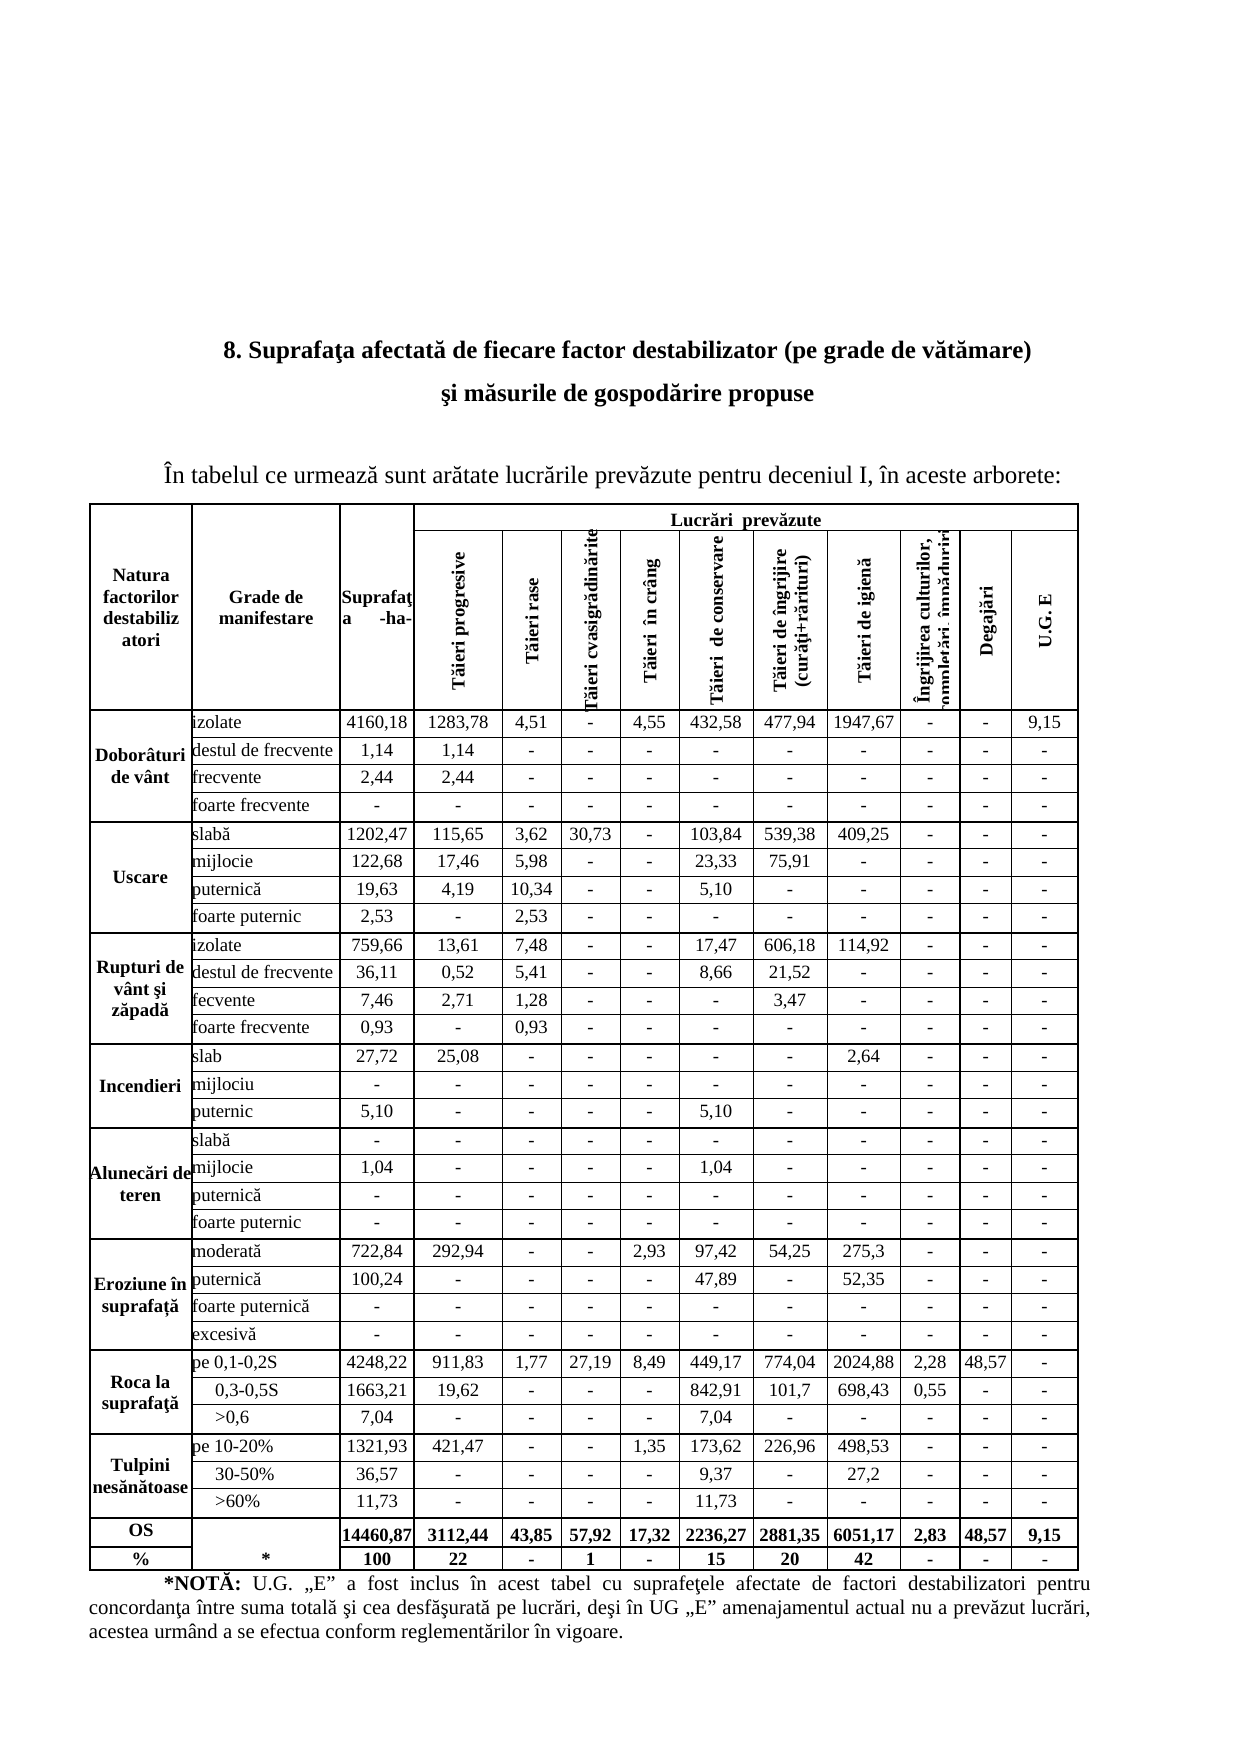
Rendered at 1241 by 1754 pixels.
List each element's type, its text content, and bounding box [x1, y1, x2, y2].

table_cell - [754, 877, 827, 903]
table_cell - [828, 1405, 900, 1433]
table_cell - [901, 1099, 959, 1127]
table_cell - [754, 1322, 827, 1349]
table_cell - [621, 904, 679, 932]
table_cell foarte frecvente [193, 793, 339, 821]
table_cell - [503, 1045, 561, 1071]
table_cell 432,58 [680, 711, 753, 737]
table_cell - [680, 1015, 753, 1043]
table_cell fecvente [193, 988, 339, 1014]
table_cell - [901, 1072, 959, 1098]
table_cell - [503, 1072, 561, 1098]
table_cell - [503, 1294, 561, 1321]
table_cell - [621, 823, 679, 848]
table_cell 3,62 [503, 823, 561, 848]
table_cell 17,46 [415, 849, 502, 876]
table_cell - [621, 1405, 679, 1433]
table_cell 11,73 [680, 1489, 753, 1517]
table_cell U.G. E [1012, 531, 1077, 709]
table_cell - [503, 1210, 561, 1238]
table_cell - [621, 1045, 679, 1071]
table_cell - [961, 765, 1011, 792]
table_cell - [621, 1015, 679, 1043]
table_cell - [828, 793, 900, 821]
table_cell - [621, 988, 679, 1014]
table_cell - [1012, 1548, 1077, 1569]
table_cell 774,04 [754, 1351, 827, 1377]
table_cell 4160,18 [341, 711, 413, 737]
table_cell - [754, 904, 827, 932]
table_cell - [1012, 960, 1077, 987]
table_cell 2,53 [503, 904, 561, 932]
table_cell 30-50% [193, 1462, 339, 1488]
table_cell - [961, 738, 1011, 764]
table_cell - [961, 1378, 1011, 1404]
table_cell 2024,88 [828, 1351, 900, 1377]
table_cell - [503, 1267, 561, 1293]
table_cell 2,28 [901, 1351, 959, 1377]
table_cell excesivă [193, 1322, 339, 1349]
table_cell - [901, 738, 959, 764]
table_cell - [901, 1294, 959, 1321]
table_cell 25,08 [415, 1045, 502, 1071]
table_cell 722,84 [341, 1240, 413, 1266]
table_cell - [961, 934, 1011, 959]
table_cell 292,94 [415, 1240, 502, 1266]
table_cell foarte puternic [193, 1210, 339, 1238]
table_cell - [1012, 1183, 1077, 1209]
table_cell - [415, 1183, 502, 1209]
table_cell - [754, 793, 827, 821]
table_cell - [415, 1099, 502, 1127]
table_cell 27,2 [828, 1462, 900, 1488]
table_cell - [901, 904, 959, 932]
table_cell - [1012, 934, 1077, 959]
table_cell - [828, 877, 900, 903]
table_cell 47,89 [680, 1267, 753, 1293]
table_cell moderată [193, 1240, 339, 1266]
table_cell - [621, 1294, 679, 1321]
table_cell - [415, 1294, 502, 1321]
table_cell - [562, 988, 620, 1014]
table_cell - [562, 1267, 620, 1293]
table_cell - [621, 1183, 679, 1209]
table_cell Tăieri de igienă [828, 531, 900, 709]
table_cell - [961, 1099, 1011, 1127]
table_cell - [562, 877, 620, 903]
table_cell - [503, 1183, 561, 1209]
table_cell - [562, 1129, 620, 1154]
table_cell - [901, 1267, 959, 1293]
table_cell - [341, 1294, 413, 1321]
table_cell - [754, 765, 827, 792]
table_cell 2,44 [415, 765, 502, 792]
table_cell - [901, 1015, 959, 1043]
table_cell - [1012, 1322, 1077, 1349]
table_header Natura factorilor destabilizatori [91, 505, 191, 709]
table_cell - [1012, 823, 1077, 848]
table_cell - [562, 1322, 620, 1349]
table_cell mijlociu [193, 1072, 339, 1098]
table_cell - [754, 1405, 827, 1433]
table_cell 43,85 [503, 1519, 561, 1546]
table_cell - [562, 1294, 620, 1321]
table_cell - [503, 793, 561, 821]
table_cell - [1012, 1155, 1077, 1182]
table_cell - [901, 1129, 959, 1154]
table_cell 275,3 [828, 1240, 900, 1266]
table_cell puternic [193, 1099, 339, 1127]
table_cell - [901, 765, 959, 792]
text *NOTĂ: U.G. „E” a fost inclus în acest tabel cu suprafeţele afectate de factori destabilizatori pentru concordanţa între suma totală şi cea desfăşurată pe lucrări, deşi în UG „E” amenajamentul actual nu a prevăzut lucrări, acestea urmând a se efectua conform reglementărilor în vigoare. [89, 1571, 1092, 1643]
table_cell - [562, 793, 620, 821]
table_cell 1,77 [503, 1351, 561, 1377]
table_cell - [754, 1099, 827, 1127]
table_cell - [901, 1405, 959, 1433]
table_cell - [828, 1155, 900, 1182]
table_cell - [503, 1240, 561, 1266]
table_cell - [1012, 1045, 1077, 1071]
table_cell - [901, 823, 959, 848]
table_cell 48,57 [961, 1519, 1011, 1546]
table_cell - [961, 960, 1011, 987]
table_cell - [828, 1183, 900, 1209]
table_cell 52,35 [828, 1267, 900, 1293]
table_cell 100 [341, 1548, 413, 1569]
table_cell - [680, 1294, 753, 1321]
table_cell - [562, 1378, 620, 1404]
table_cell 21,52 [754, 960, 827, 987]
table_cell - [562, 1462, 620, 1488]
table_cell - [341, 1129, 413, 1154]
table_cell - [621, 738, 679, 764]
table_cell 759,66 [341, 934, 413, 959]
table_cell - [503, 1548, 561, 1569]
table_cell - [901, 1240, 959, 1266]
table_cell - [901, 849, 959, 876]
table_cell - [341, 1210, 413, 1238]
table_cell Alunecări de teren [91, 1129, 191, 1238]
table_cell - [1012, 1129, 1077, 1154]
table_cell 19,62 [415, 1378, 502, 1404]
table_cell pe 10-20% [193, 1435, 339, 1461]
table_cell Tăieri progresive [415, 531, 502, 709]
table_cell - [503, 1405, 561, 1433]
table_cell 11,73 [341, 1489, 413, 1517]
table_cell 1 [562, 1548, 620, 1569]
table_cell 122,68 [341, 849, 413, 876]
table_cell foarte puternică [193, 1294, 339, 1321]
table_cell - [961, 1155, 1011, 1182]
table_cell - [1012, 1435, 1077, 1461]
table_cell 42 [828, 1548, 900, 1569]
table_cell - [1012, 1351, 1077, 1377]
table_cell - [1012, 1267, 1077, 1293]
table_cell - [754, 738, 827, 764]
table_cell - [901, 934, 959, 959]
table_cell 4,55 [621, 711, 679, 737]
table_cell 20 [754, 1548, 827, 1569]
table_cell - [901, 1322, 959, 1349]
table_cell - [562, 1405, 620, 1433]
table_cell 0,3-0,5S [193, 1378, 339, 1404]
table_cell - [503, 1155, 561, 1182]
table_cell - [621, 1099, 679, 1127]
table_cell 36,11 [341, 960, 413, 987]
table_cell Incendieri [91, 1045, 191, 1127]
table_cell - [503, 1489, 561, 1517]
text În tabelul ce urmează sunt arătate lucrările prevăzute pentru deceniul I, în aceste arborete: [89, 460, 1092, 488]
table_cell - [341, 1183, 413, 1209]
table_cell Tăieri rase [503, 531, 561, 709]
table_cell - [503, 1129, 561, 1154]
table_cell - [562, 1015, 620, 1043]
table_cell 0,93 [341, 1015, 413, 1043]
table_cell - [901, 1183, 959, 1209]
table_cell >60% [193, 1489, 339, 1517]
table_cell 698,43 [828, 1378, 900, 1404]
table_cell - [415, 1072, 502, 1098]
table_cell Roca la suprafaţă [91, 1351, 191, 1433]
table_cell - [1012, 738, 1077, 764]
table_cell - [901, 1155, 959, 1182]
table_cell - [503, 765, 561, 792]
table_cell - [621, 1548, 679, 1569]
table_cell puternică [193, 1267, 339, 1293]
table_cell 449,17 [680, 1351, 753, 1377]
table_cell - [1012, 1015, 1077, 1043]
table_cell 9,37 [680, 1462, 753, 1488]
table_cell - [901, 793, 959, 821]
table_cell 54,25 [754, 1240, 827, 1266]
table_cell 1,28 [503, 988, 561, 1014]
table_cell 22 [415, 1548, 502, 1569]
table_cell - [901, 711, 959, 737]
table_cell - [754, 1462, 827, 1488]
table_cell - [1012, 1210, 1077, 1238]
table_cell Uscare [91, 823, 191, 932]
table_cell - [562, 904, 620, 932]
table_cell 14460,87 [341, 1519, 413, 1546]
table_cell - [341, 793, 413, 821]
table_cell 1,04 [341, 1155, 413, 1182]
table_cell 7,46 [341, 988, 413, 1014]
table_cell - [901, 1489, 959, 1517]
table_cell 2,71 [415, 988, 502, 1014]
table_cell - [621, 1462, 679, 1488]
table_cell - [754, 1489, 827, 1517]
table_cell - [961, 849, 1011, 876]
table_cell - [961, 1267, 1011, 1293]
table_cell - [562, 765, 620, 792]
table_cell - [621, 1210, 679, 1238]
table_cell - [754, 1129, 827, 1154]
table_cell - [415, 1489, 502, 1517]
table_cell - [680, 765, 753, 792]
table_cell - [1012, 1462, 1077, 1488]
table_cell 226,96 [754, 1435, 827, 1461]
table_cell - [961, 1045, 1011, 1071]
table_cell - [680, 1045, 753, 1071]
table_cell - [680, 1322, 753, 1349]
table_cell 2,64 [828, 1045, 900, 1071]
table_cell - [621, 849, 679, 876]
text şi măsurile de gospodărire propuse [162, 378, 1092, 407]
table_cell - [961, 877, 1011, 903]
table_cell - [680, 1183, 753, 1209]
table_cell - [901, 988, 959, 1014]
table_cell - [754, 1210, 827, 1238]
table_cell - [415, 1267, 502, 1293]
table_cell - [828, 1210, 900, 1238]
table_cell - [961, 1462, 1011, 1488]
table_cell 13,61 [415, 934, 502, 959]
table_cell - [562, 1435, 620, 1461]
table_cell 5,98 [503, 849, 561, 876]
table_cell 0,93 [503, 1015, 561, 1043]
table_cell - [415, 1155, 502, 1182]
table_cell - [415, 793, 502, 821]
table_cell - [621, 765, 679, 792]
table_cell - [415, 1462, 502, 1488]
table_cell - [828, 849, 900, 876]
table_cell - [754, 1015, 827, 1043]
table_cell - [503, 1462, 561, 1488]
table_cell - [901, 960, 959, 987]
table_cell 4248,22 [341, 1351, 413, 1377]
table_cell - [1012, 793, 1077, 821]
table_cell 2,93 [621, 1240, 679, 1266]
table_cell 2,44 [341, 765, 413, 792]
table_cell - [901, 1045, 959, 1071]
table_cell - [1012, 1405, 1077, 1433]
table_cell - [961, 1072, 1011, 1098]
table_cell pe 0,1-0,2S [193, 1351, 339, 1377]
table_cell 2,53 [341, 904, 413, 932]
table_cell - [828, 1294, 900, 1321]
table_cell - [503, 1435, 561, 1461]
table_cell 421,47 [415, 1435, 502, 1461]
table_cell 27,72 [341, 1045, 413, 1071]
table_cell - [828, 1015, 900, 1043]
table_cell - [341, 1072, 413, 1098]
table_cell 48,57 [961, 1351, 1011, 1377]
table_cell - [961, 904, 1011, 932]
table_cell 2236,27 [680, 1519, 753, 1546]
table_cell - [961, 1322, 1011, 1349]
table_cell - [1012, 1489, 1077, 1517]
table_cell 103,84 [680, 823, 753, 848]
table_cell >0,6 [193, 1405, 339, 1433]
table_cell - [621, 1489, 679, 1517]
table_cell 7,48 [503, 934, 561, 959]
table_cell - [828, 988, 900, 1014]
table_cell - [415, 1015, 502, 1043]
table_cell 606,18 [754, 934, 827, 959]
table_cell - [415, 1405, 502, 1433]
table_cell 75,91 [754, 849, 827, 876]
table_cell - [961, 1294, 1011, 1321]
table_cell - [562, 1099, 620, 1127]
table_cell 97,42 [680, 1240, 753, 1266]
table_cell 5,10 [680, 1099, 753, 1127]
table_cell 3112,44 [415, 1519, 502, 1546]
table_cell - [503, 1099, 561, 1127]
table_cell 1,35 [621, 1435, 679, 1461]
table_cell 5,10 [341, 1099, 413, 1127]
table_cell - [562, 1072, 620, 1098]
table_cell - [562, 1155, 620, 1182]
table_cell destul de frecvente [193, 738, 339, 764]
table_cell 409,25 [828, 823, 900, 848]
table_cell - [961, 793, 1011, 821]
table_cell - [621, 877, 679, 903]
table_cell - [415, 1129, 502, 1154]
table_cell - [754, 1294, 827, 1321]
table_cell - [1012, 849, 1077, 876]
table_cell Tăieri de conservare [680, 531, 753, 709]
table_cell - [961, 988, 1011, 1014]
table_cell - [1012, 1072, 1077, 1098]
table_cell - [341, 1322, 413, 1349]
table_cell - [828, 1129, 900, 1154]
table_cell slabă [193, 1129, 339, 1154]
table_cell 57,92 [562, 1519, 620, 1546]
table_cell - [680, 904, 753, 932]
table_cell foarte frecvente [193, 1015, 339, 1043]
table_cell - [415, 1322, 502, 1349]
table_cell - [415, 1210, 502, 1238]
table_cell - [828, 960, 900, 987]
table_cell Tăieri cvasigrădinărite [562, 531, 620, 709]
table_cell - [961, 1548, 1011, 1569]
table_cell 4,51 [503, 711, 561, 737]
table_cell - [1012, 765, 1077, 792]
table_cell - [562, 934, 620, 959]
table_cell - [901, 1548, 959, 1569]
text 8. Suprafaţa afectată de fiecare factor destabilizator (pe grade de vătămare) [162, 335, 1092, 364]
table_cell Degajări [961, 531, 1011, 709]
table_cell - [901, 1435, 959, 1461]
table_cell - [961, 1183, 1011, 1209]
table_cell 30,73 [562, 823, 620, 848]
table_cell 36,57 [341, 1462, 413, 1488]
table_cell 1663,21 [341, 1378, 413, 1404]
table_cell - [503, 1378, 561, 1404]
table_cell 173,62 [680, 1435, 753, 1461]
table_cell 0,52 [415, 960, 502, 987]
table_cell Tulpini nesănătoase [91, 1435, 191, 1517]
table_cell 2,83 [901, 1519, 959, 1546]
table_cell - [562, 1210, 620, 1238]
table_cell 911,83 [415, 1351, 502, 1377]
table_cell 1947,67 [828, 711, 900, 737]
table_cell Tăieri de îngrijire (curăţi+rărituri) [754, 531, 827, 709]
table_cell 7,04 [341, 1405, 413, 1433]
table_cell 17,32 [621, 1519, 679, 1546]
table_cell 10,34 [503, 877, 561, 903]
table_cell 6051,17 [828, 1519, 900, 1546]
table_cell - [562, 1045, 620, 1071]
table_cell 17,47 [680, 934, 753, 959]
table_cell 498,53 [828, 1435, 900, 1461]
table_header Suprafaţa -ha- [341, 505, 413, 709]
table_cell 115,65 [415, 823, 502, 848]
table_cell - [562, 1240, 620, 1266]
table_cell - [503, 738, 561, 764]
table_cell Rupturi de vânt şi zăpadă [91, 934, 191, 1043]
table_cell - [828, 904, 900, 932]
table_cell - [562, 960, 620, 987]
table_cell 3,47 [754, 988, 827, 1014]
table_cell 9,15 [1012, 711, 1077, 737]
table_cell 100,24 [341, 1267, 413, 1293]
table_cell - [961, 823, 1011, 848]
table_cell % [91, 1548, 191, 1569]
table_header Lucrări prevăzute [415, 505, 1077, 530]
table_cell - [562, 1183, 620, 1209]
table_cell - [901, 1210, 959, 1238]
table_cell - [828, 738, 900, 764]
table_cell 1283,78 [415, 711, 502, 737]
table_cell - [961, 1240, 1011, 1266]
table_cell foarte puternic [193, 904, 339, 932]
table_cell - [680, 793, 753, 821]
table_cell - [621, 793, 679, 821]
table_cell - [562, 711, 620, 737]
table_cell * [193, 1519, 339, 1569]
table_cell - [901, 1462, 959, 1488]
table_cell - [828, 765, 900, 792]
table_cell - [754, 1072, 827, 1098]
table_cell - [680, 1072, 753, 1098]
table_cell - [621, 934, 679, 959]
table_cell - [562, 849, 620, 876]
table_cell 8,66 [680, 960, 753, 987]
table_cell 477,94 [754, 711, 827, 737]
table_cell OS [91, 1519, 191, 1546]
table_cell - [680, 1129, 753, 1154]
table_cell - [901, 877, 959, 903]
table_cell mijlocie [193, 849, 339, 876]
table_cell 27,19 [562, 1351, 620, 1377]
table_cell 9,15 [1012, 1519, 1077, 1546]
table_cell - [828, 1489, 900, 1517]
table_cell - [1012, 904, 1077, 932]
table_cell - [621, 1129, 679, 1154]
table_cell 2881,35 [754, 1519, 827, 1546]
table_cell - [1012, 1240, 1077, 1266]
table_cell 114,92 [828, 934, 900, 959]
table_cell - [754, 1267, 827, 1293]
table_cell - [562, 1489, 620, 1517]
table_cell 23,33 [680, 849, 753, 876]
table_cell - [680, 1210, 753, 1238]
table_cell Îngrijirea culturilor, completări, împăduriri [901, 531, 959, 709]
table_cell - [1012, 877, 1077, 903]
table_cell - [961, 1129, 1011, 1154]
table_cell - [961, 711, 1011, 737]
table_cell - [754, 1183, 827, 1209]
table_cell - [1012, 988, 1077, 1014]
table_cell - [503, 1322, 561, 1349]
table_cell - [621, 1072, 679, 1098]
table_cell - [1012, 1099, 1077, 1127]
table_cell - [961, 1435, 1011, 1461]
table_cell frecvente [193, 765, 339, 792]
table_cell - [961, 1015, 1011, 1043]
table_cell - [961, 1489, 1011, 1517]
table_cell mijlocie [193, 1155, 339, 1182]
table_cell - [1012, 1378, 1077, 1404]
table_cell puternică [193, 877, 339, 903]
table_cell 842,91 [680, 1378, 753, 1404]
table_cell 1202,47 [341, 823, 413, 848]
table_cell 1,14 [341, 738, 413, 764]
table_cell puternică [193, 1183, 339, 1209]
table_cell 5,10 [680, 877, 753, 903]
table_cell - [621, 960, 679, 987]
table_cell Doborâturi de vânt [91, 711, 191, 821]
table_cell - [1012, 1294, 1077, 1321]
table_cell - [961, 1405, 1011, 1433]
table_cell Eroziune în suprafață [91, 1240, 191, 1349]
table_cell izolate [193, 934, 339, 959]
table_cell - [961, 1210, 1011, 1238]
table_cell slab [193, 1045, 339, 1071]
table_cell 5,41 [503, 960, 561, 987]
table_cell 7,04 [680, 1405, 753, 1433]
table_cell - [415, 904, 502, 932]
table_cell - [621, 1267, 679, 1293]
table_cell 0,55 [901, 1378, 959, 1404]
table_cell - [621, 1378, 679, 1404]
table_cell 1,14 [415, 738, 502, 764]
table_cell 8,49 [621, 1351, 679, 1377]
table_cell - [828, 1099, 900, 1127]
table_cell slabă [193, 823, 339, 848]
table_cell 15 [680, 1548, 753, 1569]
table_cell - [828, 1322, 900, 1349]
table_cell - [680, 988, 753, 1014]
table_header Grade de manifestare [193, 505, 339, 709]
table_cell destul de frecvente [193, 960, 339, 987]
table_cell - [754, 1155, 827, 1182]
table_cell 539,38 [754, 823, 827, 848]
table_cell Tăieri în crâng [621, 531, 679, 709]
table_cell - [680, 738, 753, 764]
table_cell - [621, 1155, 679, 1182]
table_cell 19,63 [341, 877, 413, 903]
table_cell 101,7 [754, 1378, 827, 1404]
table_cell - [828, 1072, 900, 1098]
table_cell 1321,93 [341, 1435, 413, 1461]
table_cell - [562, 738, 620, 764]
table_cell izolate [193, 711, 339, 737]
table_cell 4,19 [415, 877, 502, 903]
table_cell 1,04 [680, 1155, 753, 1182]
table_cell - [754, 1045, 827, 1071]
table_cell - [621, 1322, 679, 1349]
